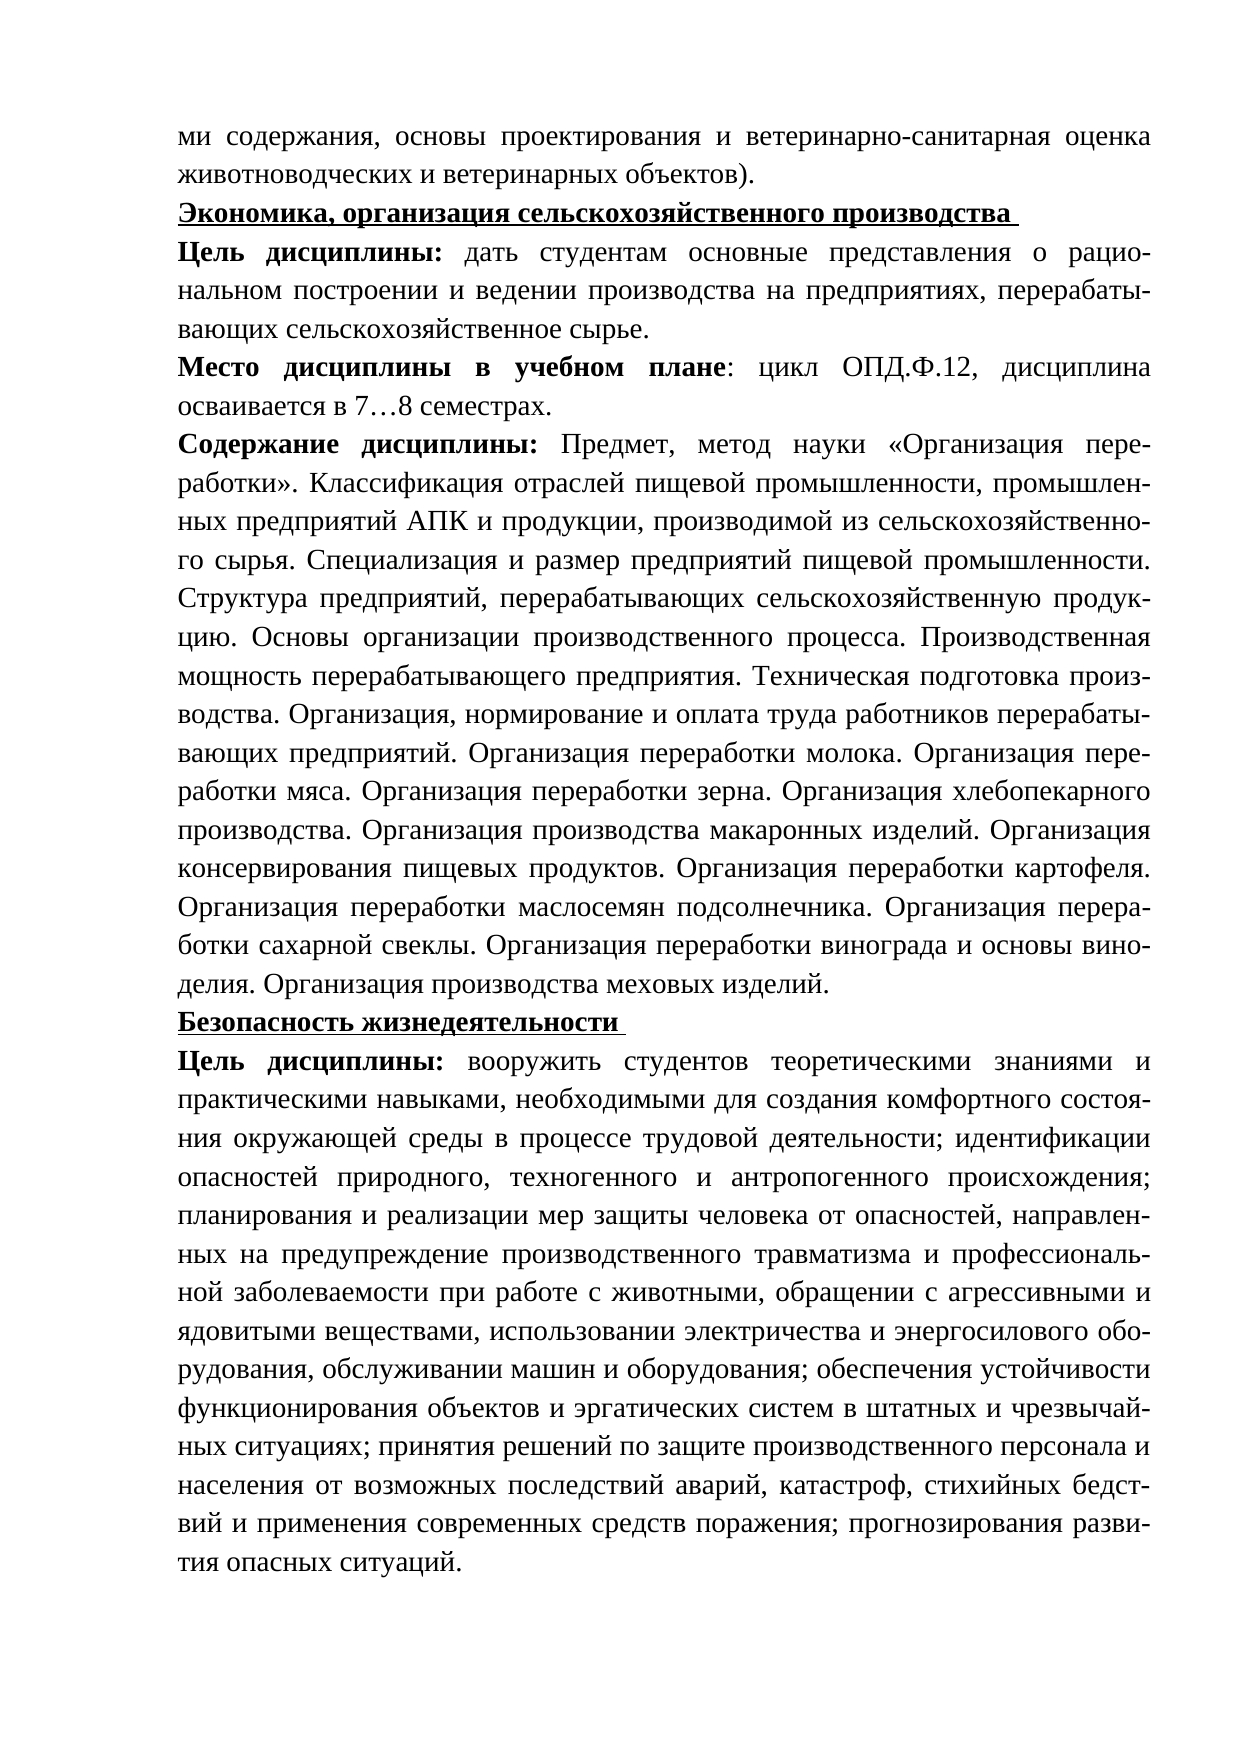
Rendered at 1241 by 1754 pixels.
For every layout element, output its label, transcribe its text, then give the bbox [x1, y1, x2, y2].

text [177, 118, 1152, 190]
text Цель дисциплины: вооружить студентов теоретическими знаниями и практическими навыками, необходимыми для создания комфортного состоя-ния окружающей среды в процессе трудовой деятельности; идентификации опасностей природного, техногенного и антропогенного происхождения; планирования и реализации мер защиты человека от опасностей, направлен-ных на предупреждение производственного травматизма и профессиональ-ной заболеваемости при работе с животными, обращении с агрессивными и ядовитыми веществами, использовании электричества и энергосилового обо-рудования, обслуживании машин и оборудования; обеспечения устойчивости функционирования объектов и эргатических систем в штатных и чрезвычай-ных ситуациях; принятия решений по защите производственного персонала и населения от возможных последствий аварий, катастроф, стихийных бедст-вий и применения современных средств поражения; прогнозирования разви-тия опасных ситуаций. [177, 1043, 1152, 1578]
text Безопасность жизнедеятельности [177, 1004, 1152, 1038]
text Содержание дисциплины: Предмет, метод науки «Организация пере-работки». Классификация отраслей пищевой промышленности, промышлен-ных предприятий АПК и продукции, производимой из сельскохозяйственно-го сырья. Специализация и размер предприятий пищевой промышленности. Структура предприятий, перерабатывающих сельскохозяйственную продук-цию. Основы организации производственного процесса. Производственная мощность перерабатывающего предприятия. Техническая подготовка произ-водства. Организация, нормирование и оплата труда работников перерабаты-вающих предприятий. Организация переработки молока. Организация пере-работки мяса. Организация переработки зерна. Организация хлебопекарного производства. Организация производства макаронных изделий. Организация консервирования пищевых продуктов. Организация переработки картофеля. Организация переработки маслосемян подсолнечника. Организация перера-ботки сахарной свеклы. Организация переработки винограда и основы вино-делия. Организация производства меховых изделий. [177, 426, 1152, 999]
text Место дисциплины в учебном плане: цикл ОПД.Ф.12, дисциплина осваивается в 7…8 семестрах. [177, 349, 1152, 421]
text Экономика, организация сельскохозяйственного производства [177, 195, 1152, 229]
text Цель дисциплины: дать студентам основные представления о рацио-нальном построении и ведении производства на предприятиях, перерабаты-вающих сельскохозяйственное сырье. [177, 234, 1152, 344]
